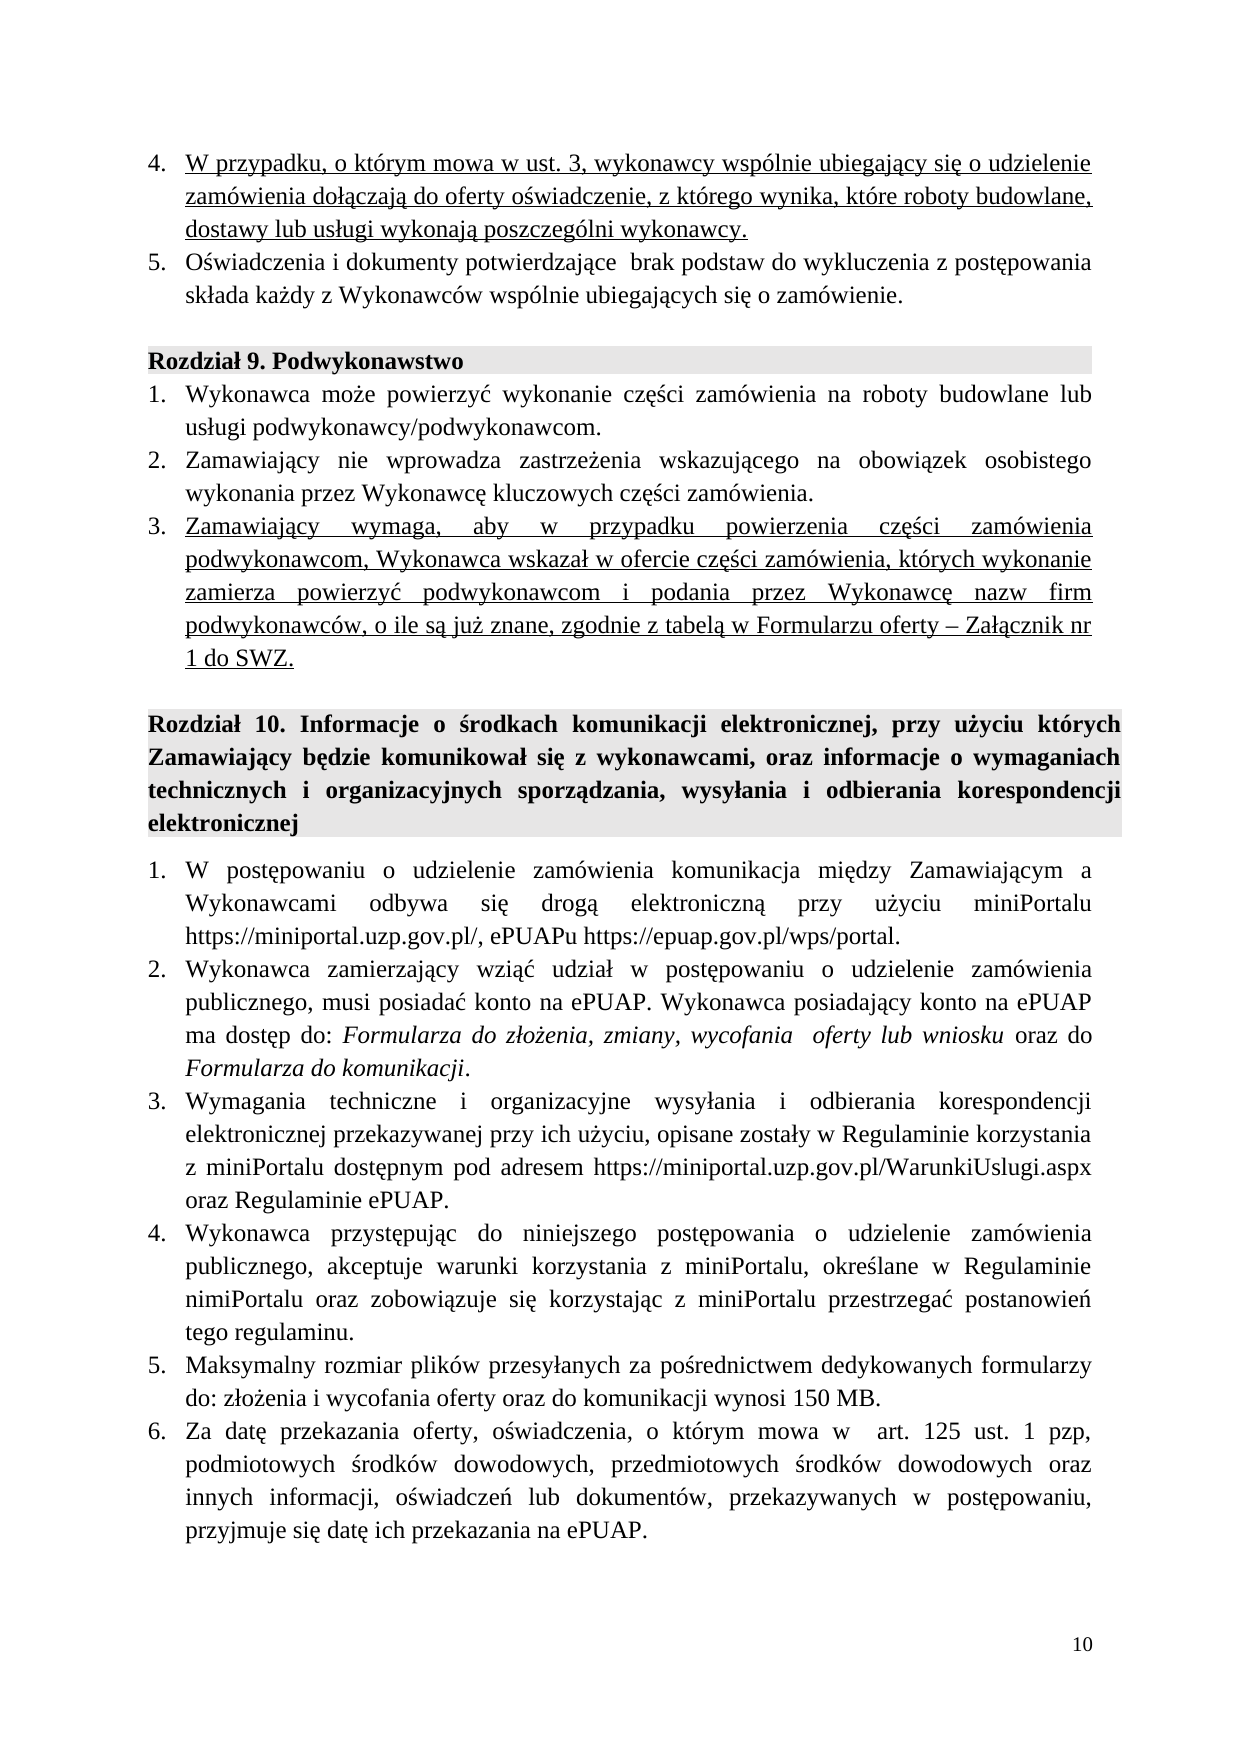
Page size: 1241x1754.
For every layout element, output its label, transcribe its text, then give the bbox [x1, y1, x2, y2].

list Wymagania techniczne i organizacyjne wysyłania i odbierania korespondencji elektronicznej przekazywanej przy ich użyciu, opisane zostały w Regulaminie korzystania z miniPortalu dostępnym pod adresem https://miniportal.uzp.gov.pl/WarunkiUslugi.aspx oraz Regulaminie ePUAP. [148, 1086, 1092, 1214]
subtitle Rozdział 9. Podwykonawstwo [148, 346, 1092, 374]
list W postępowaniu o udzielenie zamówienia komunikacja między Zamawiającym a Wykonawcami odbywa się drogą elektroniczną przy użyciu miniPortalu https://miniportal.uzp.gov.pl/, ePUAPu https://epuap.gov.pl/wps/portal. [148, 855, 1092, 950]
list Wykonawca zamierzający wziąć udział w postępowaniu o udzielenie zamówienia publicznego, musi posiadać konto na ePUAP. Wykonawca posiadający konto na ePUAP ma dostęp do: Formularza do złożenia, zmiany, wycofania oferty lub wniosku oraz do Formularza do komunikacji. [148, 954, 1092, 1082]
list Zamawiający nie wprowadza zastrzeżenia wskazującego na obowiązek osobistego wykonania przez Wykonawcę kluczowych części zamówienia. [148, 445, 1092, 507]
list Zamawiający wymaga, aby w przypadku powierzenia części zamówienia podwykonawcom, Wykonawca wskazał w ofercie części zamówienia, których wykonanie zamierza powierzyć podwykonawcom i podania przez Wykonawcę nazw firm podwykonawców, o ile są już znane, zgodnie z tabelą w Formularzu oferty – Załącznik nr 1 do SWZ. [148, 511, 1092, 672]
list Wykonawca może powierzyć wykonanie części zamówienia na roboty budowlane lub usługi podwykonawcy/podwykonawcom. [148, 379, 1092, 441]
list Za datę przekazania oferty, oświadczenia, o którym mowa w art. 125 ust. 1 pzp, podmiotowych środków dowodowych, przedmiotowych środków dowodowych oraz innych informacji, oświadczeń lub dokumentów, przekazywanych w postępowaniu, przyjmuje się datę ich przekazania na ePUAP. [148, 1416, 1092, 1544]
list W przypadku, o którym mowa w ust. 3, wykonawcy wspólnie ubiegający się o udzielenie zamówienia dołączają do oferty oświadczenie, z którego wynika, które roboty budowlane, dostawy lub usługi wykonają poszczególni wykonawcy. [148, 148, 1092, 242]
subtitle Rozdział 10. Informacje o środkach komunikacji elektronicznej, przy użyciu których Zamawiający będzie komunikował się z wykonawcami, oraz informacje o wymaganiach technicznych i organizacyjnych sporządzania, wysyłania i odbierania korespondencji elektronicznej [148, 709, 1122, 837]
list Wykonawca przystępując do niniejszego postępowania o udzielenie zamówienia publicznego, akceptuje warunki korzystania z miniPortalu, określane w Regulaminie nimiPortalu oraz zobowiązuje się korzystając z miniPortalu przestrzegać postanowień tego regulaminu. [148, 1218, 1092, 1346]
list Maksymalny rozmiar plików przesyłanych za pośrednictwem dedykowanych formularzy do: złożenia i wycofania oferty oraz do komunikacji wynosi 150 MB. [148, 1350, 1092, 1412]
list Oświadczenia i dokumenty potwierdzające brak podstaw do wykluczenia z postępowania składa każdy z Wykonawców wspólnie ubiegających się o zamówienie. [148, 247, 1092, 308]
